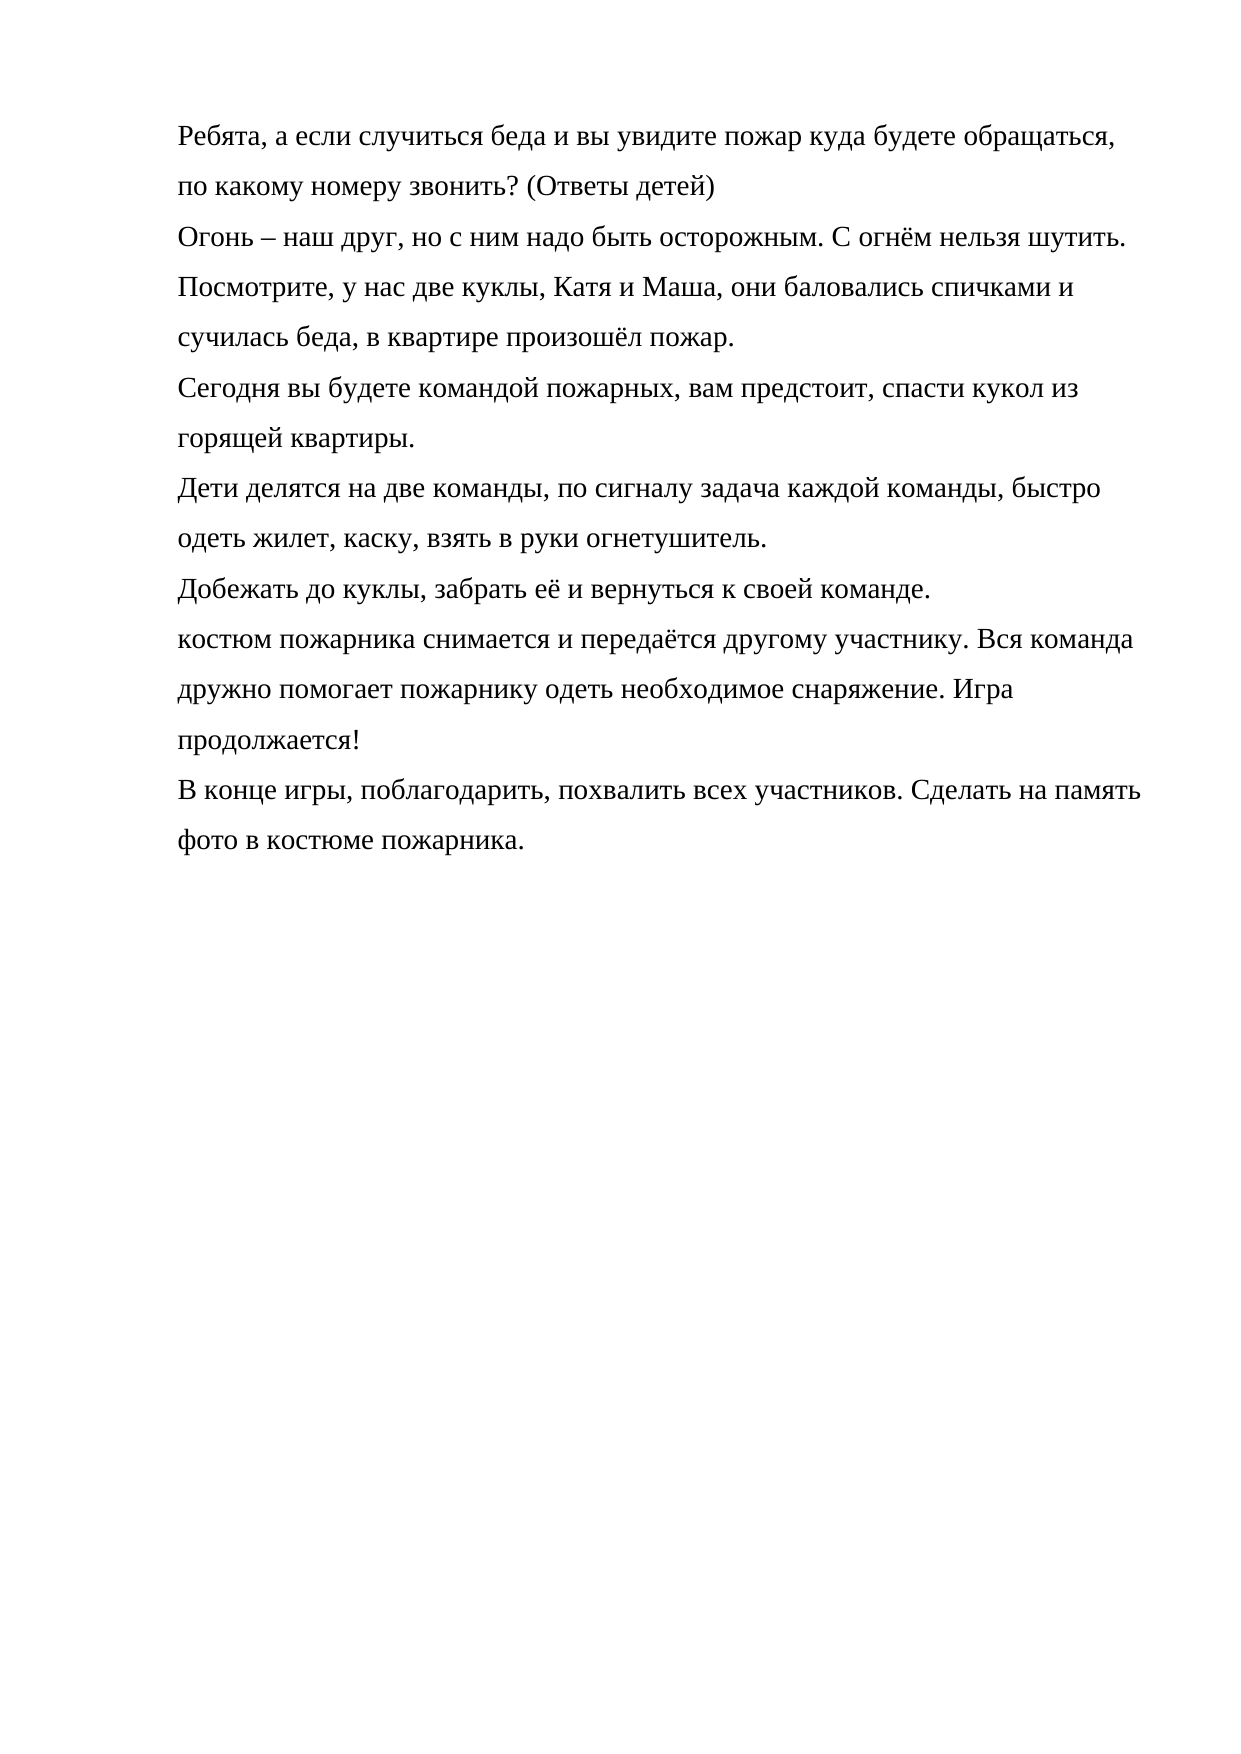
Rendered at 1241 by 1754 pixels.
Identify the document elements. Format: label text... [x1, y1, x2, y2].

text В конце игры, поблагодарить, похвалить всех участников. Сделать на память фото в костюме пожарника. [177, 772, 1152, 856]
text Сегодня вы будете командой пожарных, вам предстоит, спасти кукол из горящей квартиры. [177, 370, 1152, 453]
text Ребята, а если случиться беда и вы увидите пожар куда будете обращаться, по какому номеру звонить? (Ответы детей) [177, 118, 1152, 202]
text Дети делятся на две команды, по сигналу задача каждой команды, быстро одеть жилет, каску, взять в руки огнетушитель. [177, 470, 1152, 554]
text Огонь – наш друг, но с ним надо быть осторожным. С огнём нельзя шутить. [177, 219, 1152, 252]
text костюм пожарника снимается и передаётся другому участнику. Вся команда дружно помогает пожарнику одеть необходимое снаряжение. Игра продолжается! [177, 621, 1152, 755]
text Посмотрите, у нас две куклы, Катя и Маша, они баловались спичками и сучилась беда, в квартире произошёл пожар. [177, 269, 1152, 353]
text Добежать до куклы, забрать её и вернуться к своей команде. [177, 571, 1152, 604]
